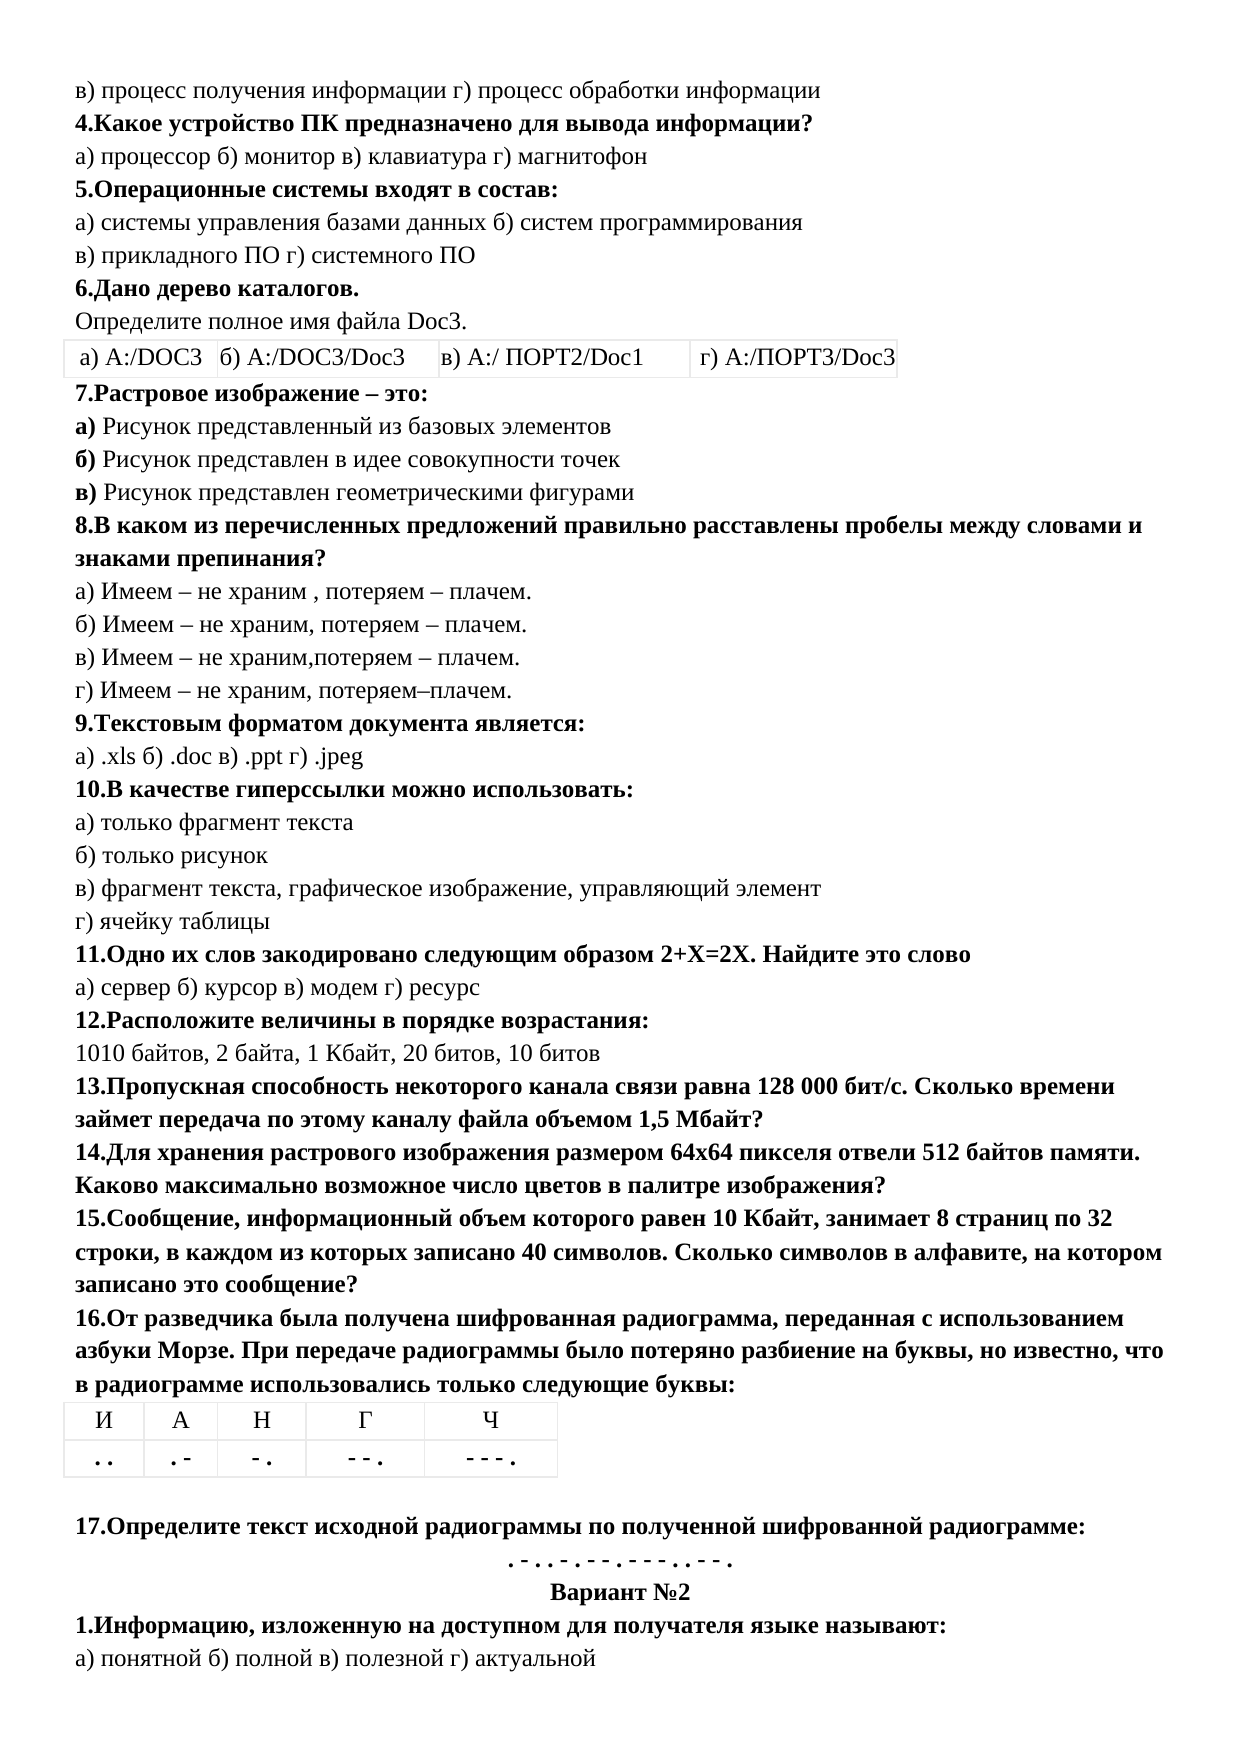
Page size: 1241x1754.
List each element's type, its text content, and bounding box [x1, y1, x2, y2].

text 11.Одно их слов закодировано следующим образом 2+Х=2Х. Найдите это слово [75, 939, 1165, 968]
table_cell . . [65, 1441, 143, 1476]
text в) Рисунок представлен геометрическими фигурами [75, 477, 1165, 506]
text в) Имеем – не храним,потеряем – плачем. [75, 642, 1165, 671]
text 7.Растровое изображение – это: [75, 378, 1165, 407]
table_header И [65, 1403, 143, 1439]
text а) только фрагмент текста [75, 807, 1165, 836]
table_header в) A:/ ПОРТ2/Doc1 [440, 341, 689, 376]
text б) Имеем – не храним, потеряем – плачем. [75, 609, 1165, 638]
text в) процесс получения информации г) процесс обработки информации [75, 75, 1165, 104]
text 1.Информацию, изложенную на доступном для получателя языке называют: [75, 1610, 1165, 1639]
text б) только рисунок [75, 840, 1165, 869]
text а) Имеем – не храним , потеряем – плачем. [75, 576, 1165, 605]
text 15.Сообщение, информационный объем которого равен 10 Кбайт, занимает 8 страниц по 32 строки, в каждом из которых записано 40 символов. Сколько символов в алфавите, на котором записано это сообщение? [75, 1203, 1165, 1298]
table_cell - - - . [425, 1441, 557, 1476]
table_header г) A:/ПОРТ3/Doc3 [691, 341, 896, 376]
text 16.От разведчика была получена шифрованная радиограмма, переданная с использованием азбуки Морзе. При передаче радиограммы было потеряно разбиение на буквы, но известно, что в радиограмме использовались только следующие буквы: [75, 1303, 1165, 1397]
text 4.Какое устройство ПК предназначено для вывода информации? [75, 108, 1165, 137]
table_header Н [218, 1403, 305, 1439]
text 13.Пропускная способность некоторого канала связи равна 128 000 бит/с. Сколько времени займет передача по этому каналу файла объемом 1,5 Мбайт? [75, 1071, 1165, 1133]
text 17.Определите текст исходной радиограммы по полученной шифрованной радиограмме: [75, 1511, 1165, 1539]
text а) понятной б) полной в) полезной г) актуальной [75, 1643, 1165, 1672]
text б) Рисунок представлен в идее совокупности точек [75, 444, 1165, 473]
text Вариант №2 [75, 1577, 1165, 1606]
table_header а) A:/DOC3 [65, 341, 217, 376]
table_cell - . [218, 1441, 305, 1476]
text 6.Дано дерево каталогов. [75, 273, 1165, 302]
text 12.Расположите величины в порядке возрастания: [75, 1005, 1165, 1034]
text г) ячейку таблицы [75, 906, 1165, 935]
text 9.Текстовым форматом документа является: [75, 708, 1165, 737]
text а) системы управления базами данных б) систем программирования [75, 207, 1165, 236]
table_header б) A:/DOC3/Doc3 [218, 341, 438, 376]
text в) фрагмент текста, графическое изображение, управляющий элемент [75, 873, 1165, 902]
text . - . . - . - - . - - - . . - - . [75, 1544, 1165, 1573]
table_header А [145, 1403, 217, 1439]
text г) Имеем – не храним, потеряем–плачем. [75, 675, 1165, 704]
text 14.Для хранения растрового изображения размером 64х64 пикселя отвели 512 байтов памяти. Каково максимально возможное число цветов в палитре изображения? [75, 1137, 1165, 1199]
table_header Г [307, 1403, 424, 1439]
text а) .xls б) .doc в) .ppt г) .jpeg [75, 741, 1165, 770]
text 8.В каком из перечисленных предложений правильно расставлены пробелы между словами и знаками препинания? [75, 510, 1165, 572]
table_header Ч [425, 1403, 557, 1439]
text а) Рисунок представленный из базовых элементов [75, 411, 1165, 440]
text в) прикладного ПО г) системного ПО [75, 240, 1165, 269]
text 1010 байтов, 2 байта, 1 Кбайт, 20 битов, 10 битов [75, 1038, 1165, 1067]
text Определите полное имя файла Doc3. [75, 306, 1165, 335]
text а) сервер б) курсор в) модем г) ресурс [75, 972, 1165, 1001]
text а) процессор б) монитор в) клавиатура г) магнитофон [75, 141, 1165, 170]
text 5.Операционные системы входят в состав: [75, 174, 1165, 203]
table_cell - - . [307, 1441, 424, 1476]
table_cell . - [145, 1441, 217, 1476]
text 10.В качестве гиперссылки можно использовать: [75, 774, 1165, 803]
